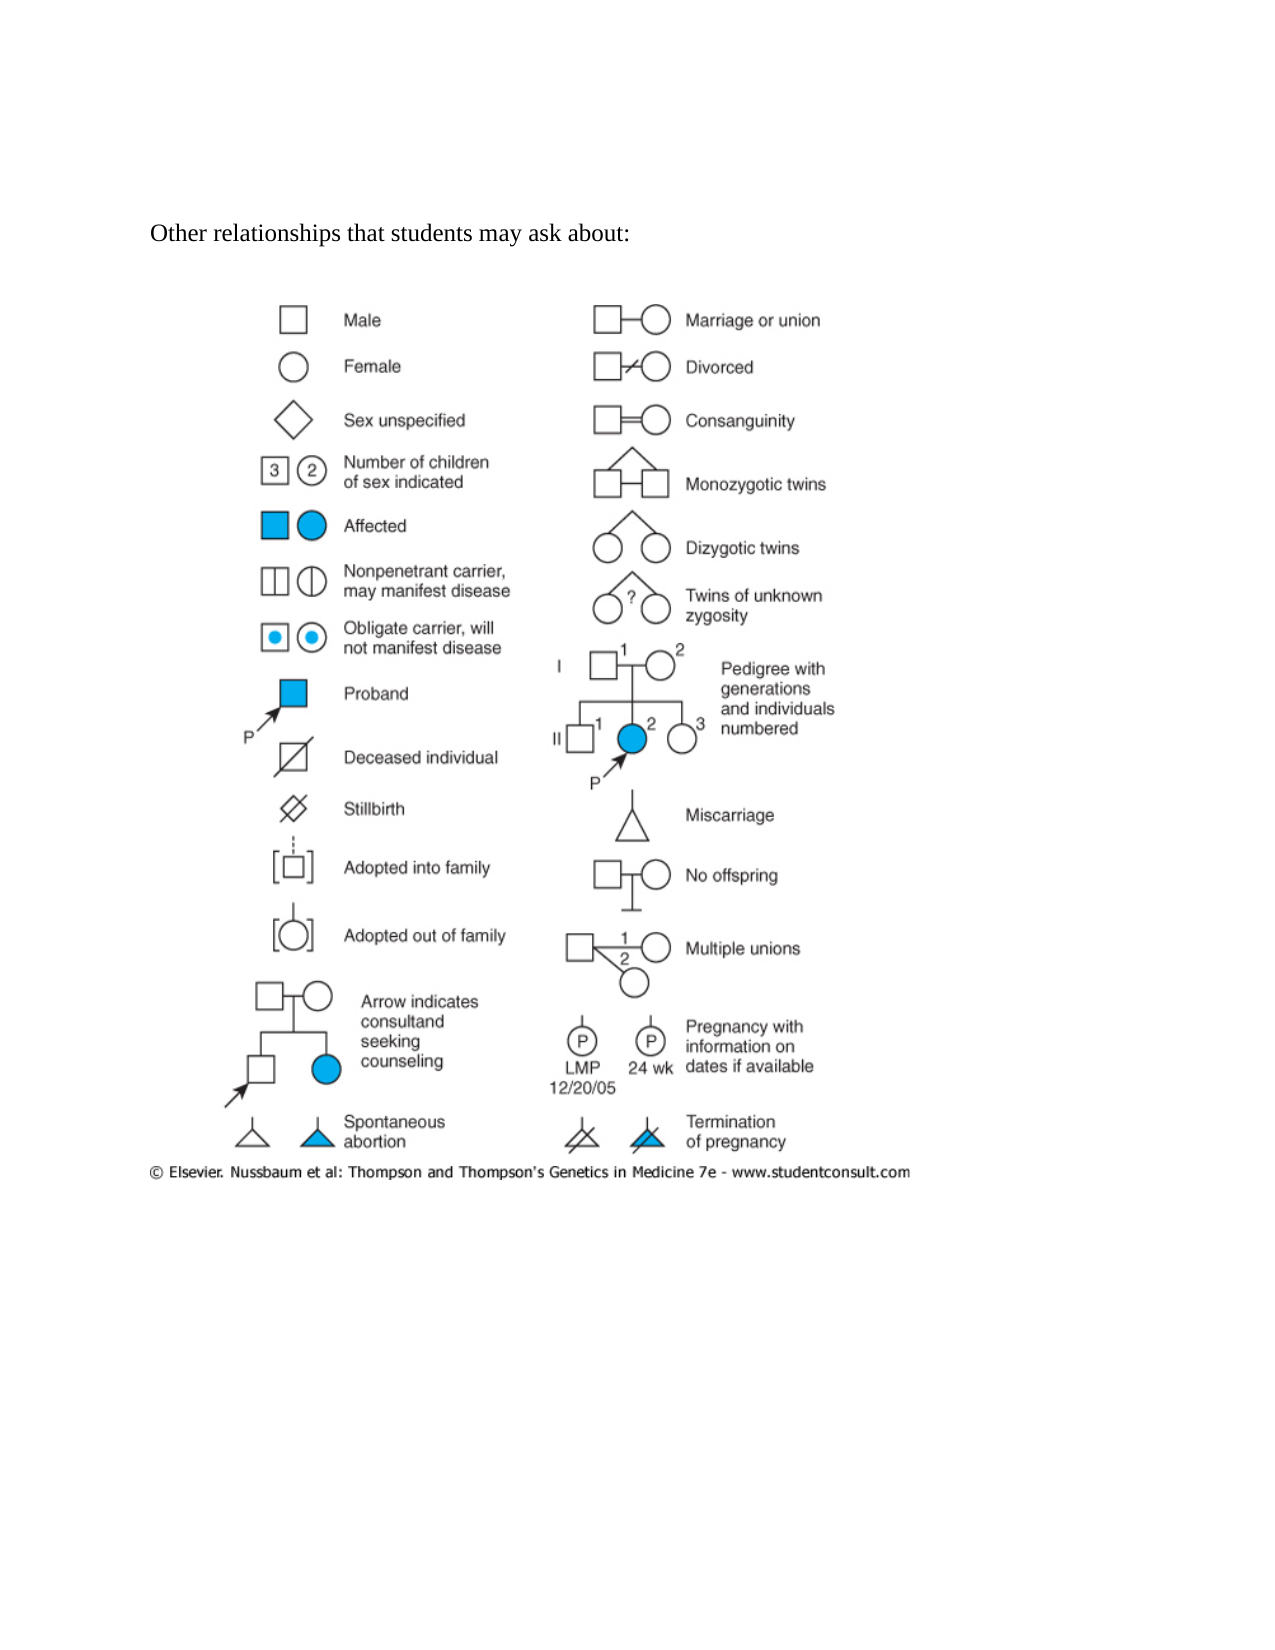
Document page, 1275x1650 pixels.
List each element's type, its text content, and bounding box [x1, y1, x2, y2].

picture [150, 304, 910, 1180]
text Other relationships that students may ask about: [150, 218, 1125, 247]
